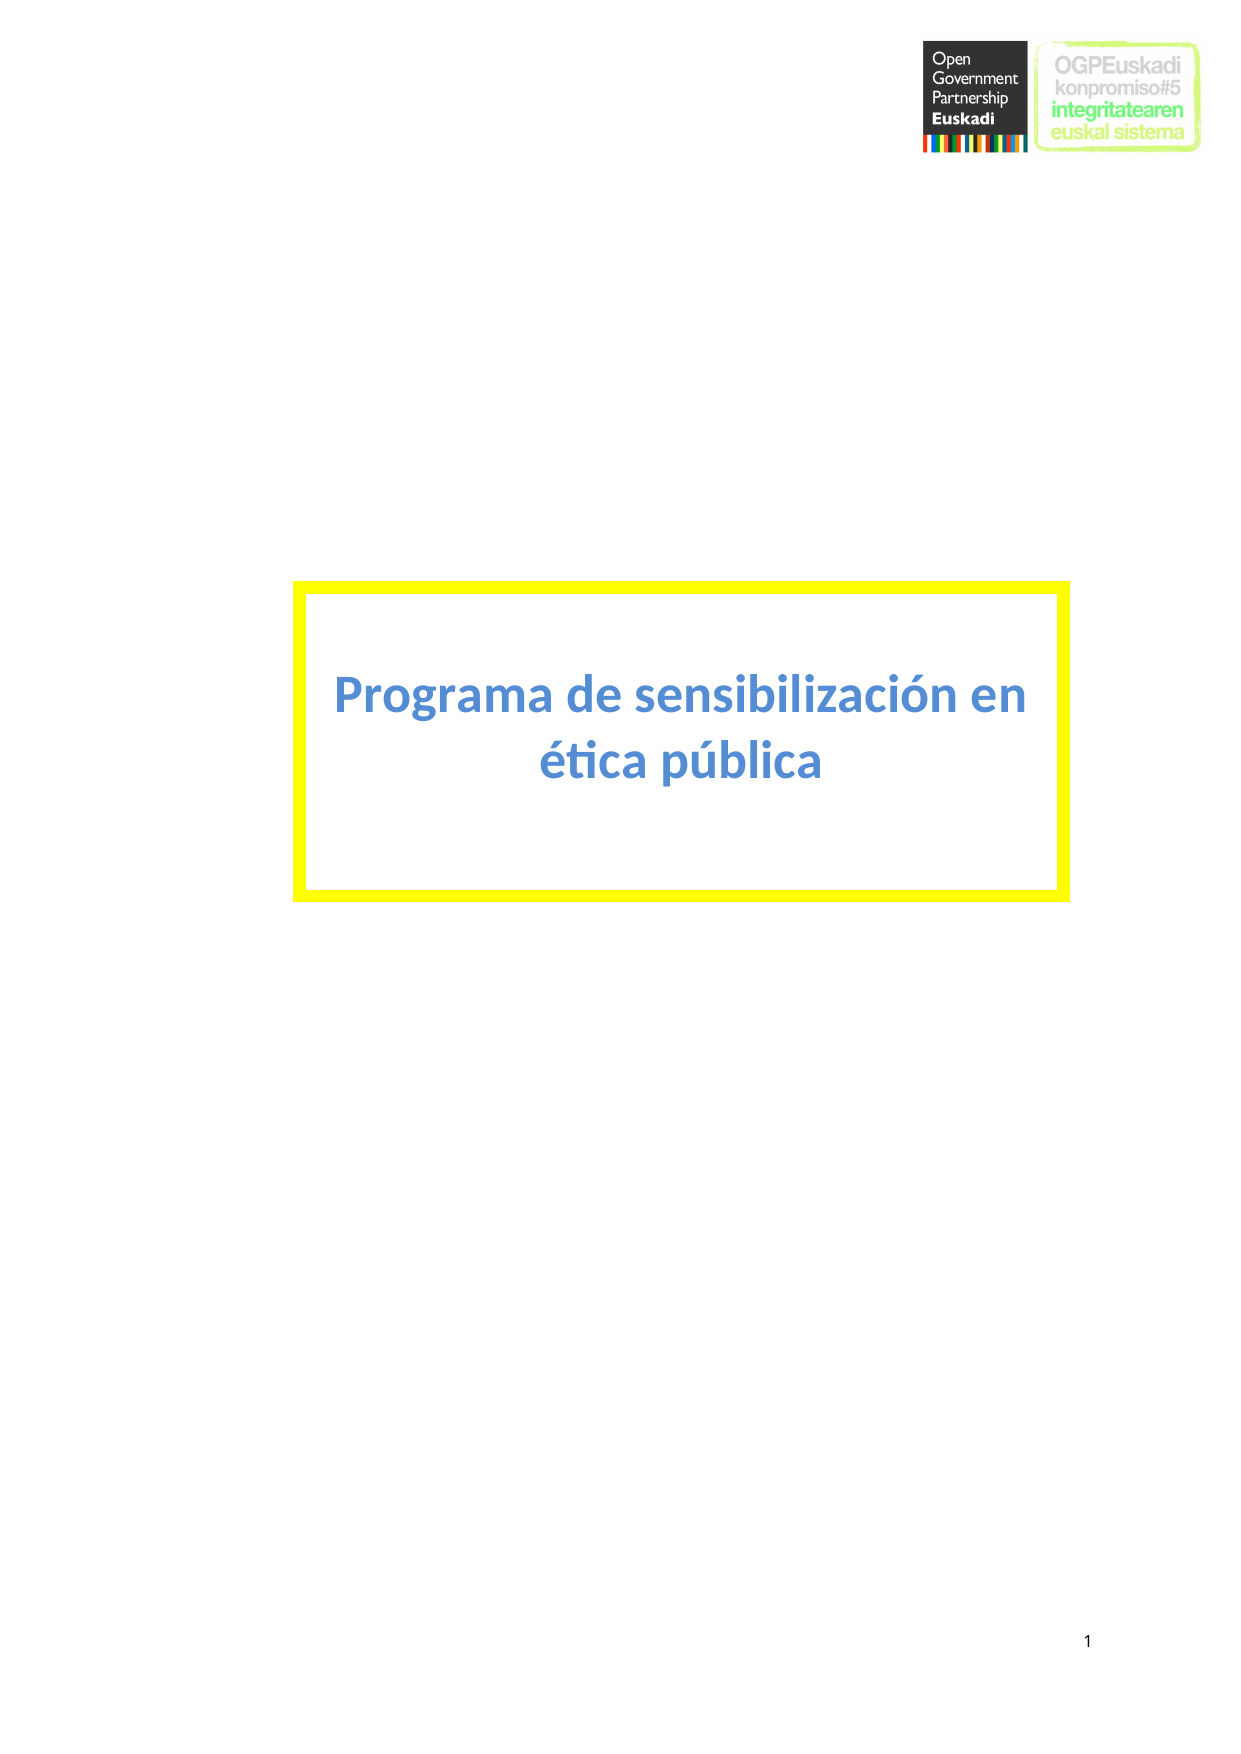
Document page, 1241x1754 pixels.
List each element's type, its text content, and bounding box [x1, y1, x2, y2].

picture [918, 33, 1207, 159]
table_header Programa de sensibilización en ética pública [306, 594, 1057, 889]
